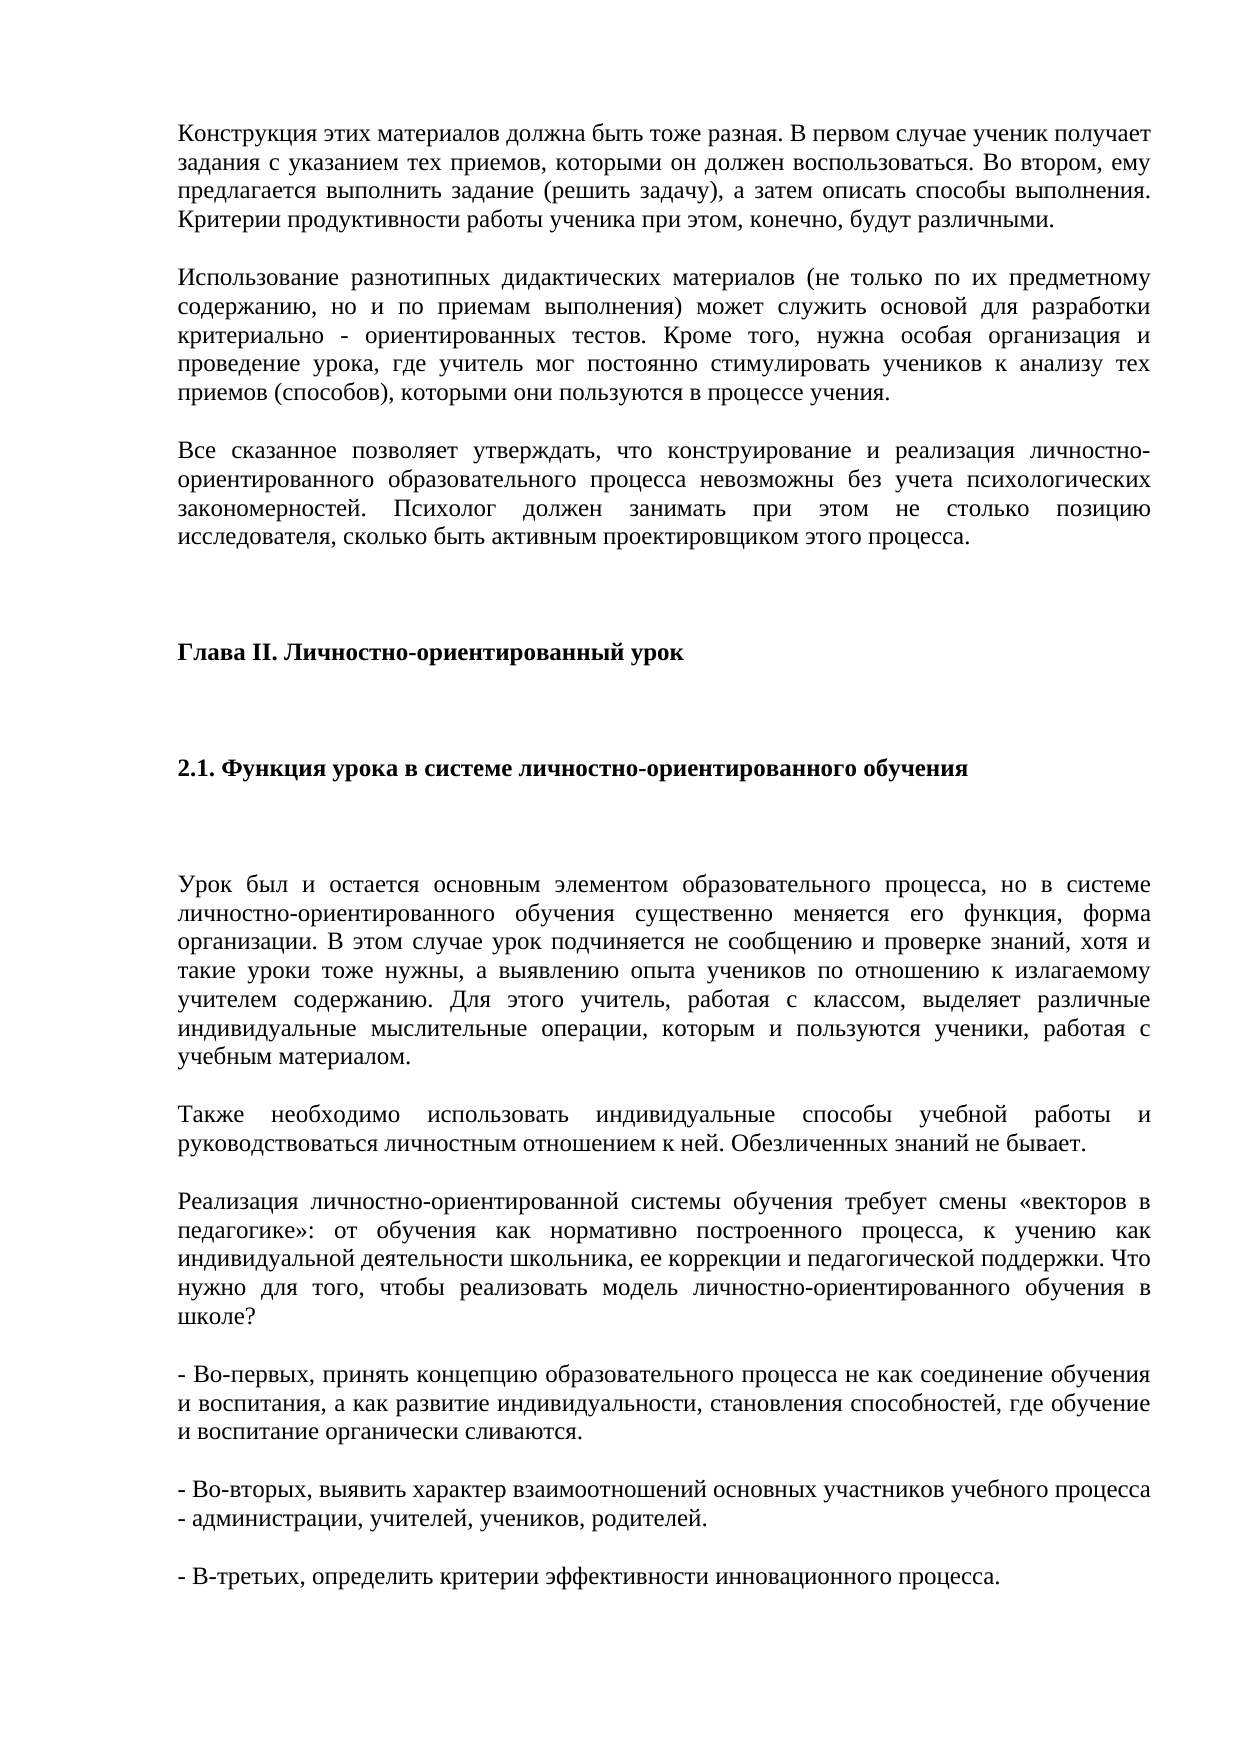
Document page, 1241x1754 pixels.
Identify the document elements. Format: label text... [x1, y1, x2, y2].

text Использование разнотипных дидактических материалов (не только по их предметному содержанию, но и по приемам выполнения) может служить основой для разработки критериально - ориентированных тестов. Кроме того, нужна особая организация и проведение урока, где учитель мог постоянно стимулировать учеников к анализу тех приемов (способов), которыми они пользуются в процессе учения. [177, 262, 1152, 406]
text - Во-первых, принять концепцию образовательного процесса не как соединение обучения и воспитания, а как развитие индивидуальности, становления способностей, где обучение и воспитание органически сливаются. [177, 1359, 1152, 1445]
text Также необходимо использовать индивидуальные способы учебной работы и руководствоваться личностным отношением к ней. Обезличенных знаний не бывает. [177, 1099, 1152, 1157]
text Глава II. Личностно-ориентированный урок [177, 637, 1152, 666]
text Конструкция этих материалов должна быть тоже разная. В первом случае ученик получает задания с указанием тех приемов, которыми он должен воспользоваться. Во втором, ему предлагается выполнить задание (решить задачу), а затем описать способы выполнения. Критерии продуктивности работы ученика при этом, конечно, будут различными. [177, 118, 1152, 233]
text Урок был и остается основным элементом образовательного процесса, но в системе личностно-ориентированного обучения существенно меняется его функция, форма организации. В этом случае урок подчиняется не сообщению и проверке знаний, хотя и такие уроки тоже нужны, а выявлению опыта учеников по отношению к излагаемому учителем содержанию. Для этого учитель, работая с классом, выделяет различные индивидуальные мыслительные операции, которым и пользуются ученики, работая с учебным материалом. [177, 869, 1152, 1070]
text 2.1. Функция урока в системе личностно-ориентированного обучения [177, 753, 1152, 782]
text - Во-вторых, выявить характер взаимоотношений основных участников учебного процесса - администрации, учителей, учеников, родителей. [177, 1474, 1152, 1532]
text Реализация личностно-ориентированной системы обучения требует смены «векторов в педагогике»: от обучения как нормативно построенного процесса, к учению как индивидуальной деятельности школьника, ее коррекции и педагогической поддержки. Что нужно для того, чтобы реализовать модель личностно-ориентированного обучения в школе? [177, 1186, 1152, 1330]
text Все сказанное позволяет утверждать, что конструирование и реализация личностно-ориентированного образовательного процесса невозможны без учета психологических закономерностей. Психолог должен занимать при этом не столько позицию исследователя, сколько быть активным проектировщиком этого процесса. [177, 435, 1152, 550]
text - В-третьих, определить критерии эффективности инновационного процесса. [177, 1561, 1152, 1590]
